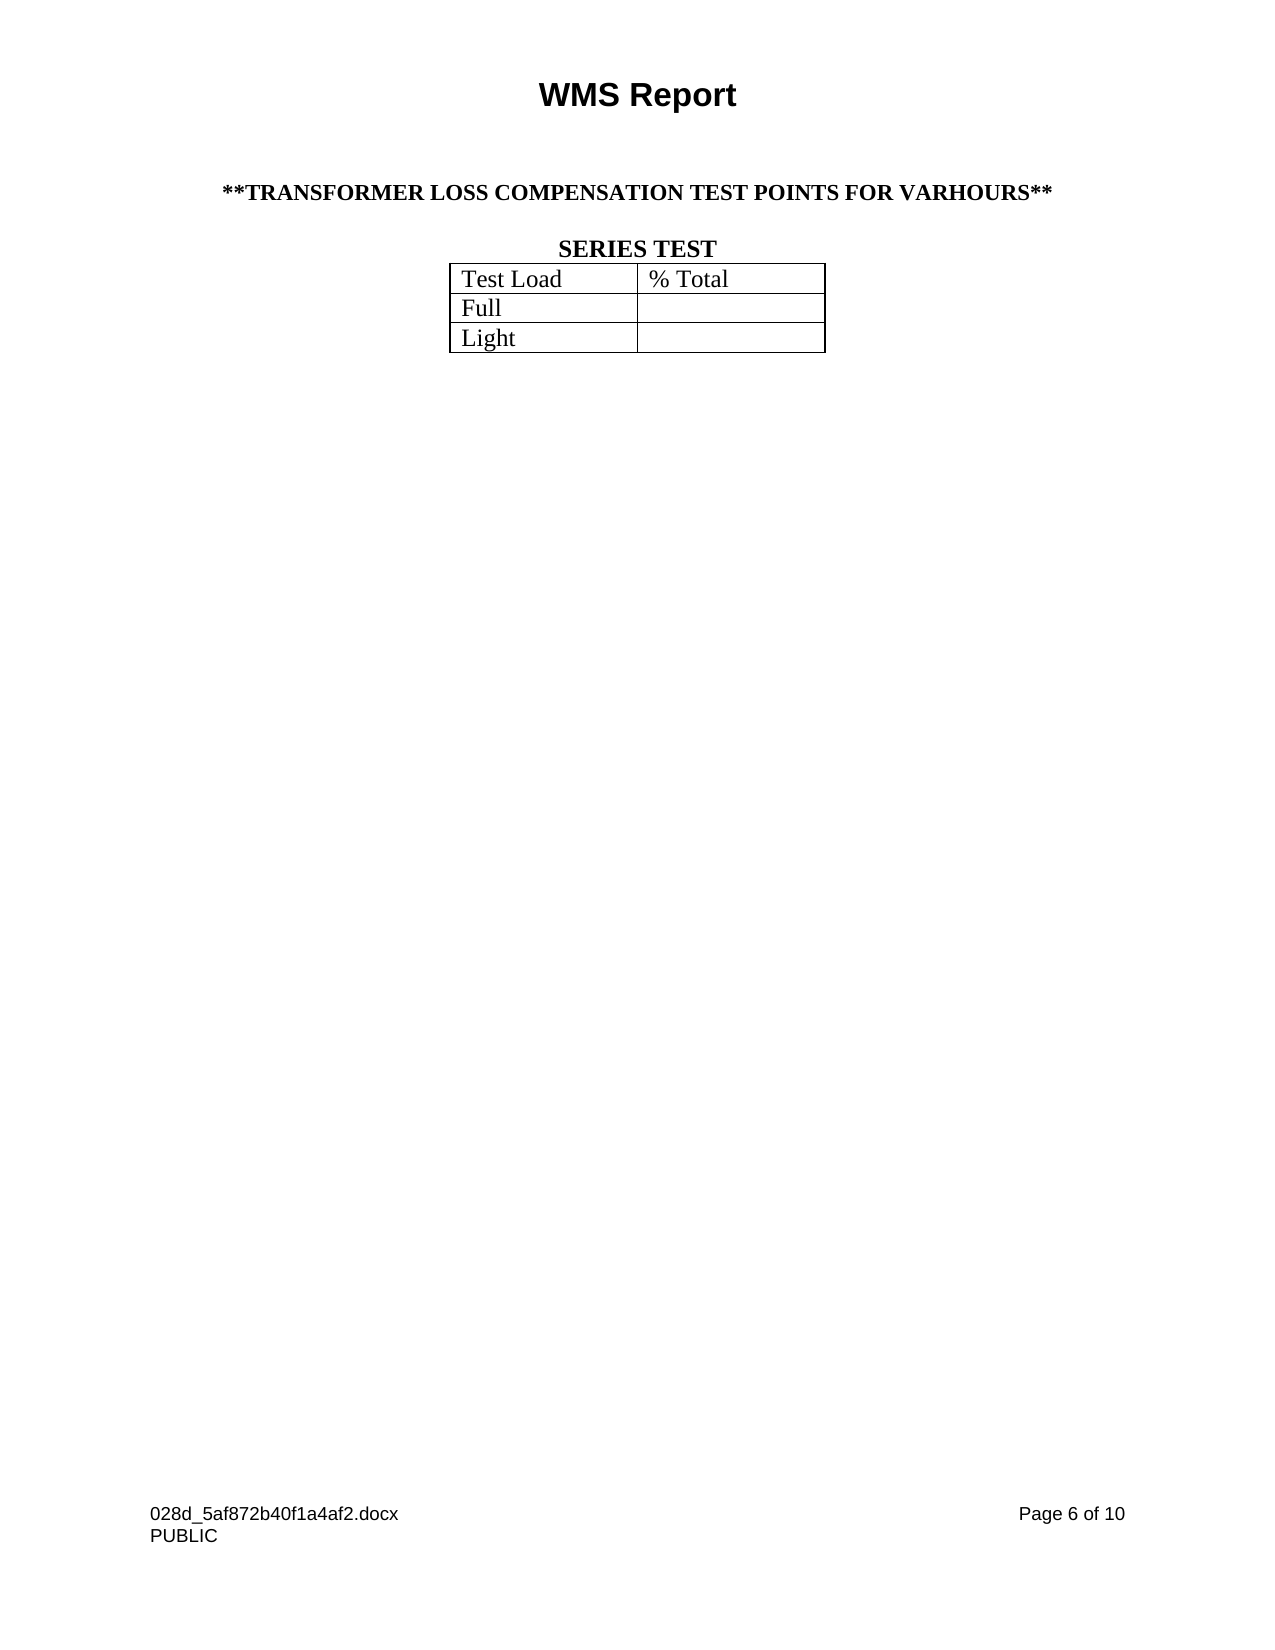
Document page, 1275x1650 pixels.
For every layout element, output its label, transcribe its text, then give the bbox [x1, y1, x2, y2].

table_header % Total [638, 264, 824, 292]
text SERIES TEST [150, 234, 1125, 263]
table_cell Full [451, 294, 637, 322]
table_cell Light [451, 323, 637, 352]
table_header Test Load [451, 264, 637, 292]
text **TRANSFORMER LOSS COMPENSATION TEST POINTS FOR VARHOURS** [150, 179, 1125, 205]
table_cell [638, 323, 824, 352]
table_cell [638, 294, 824, 322]
